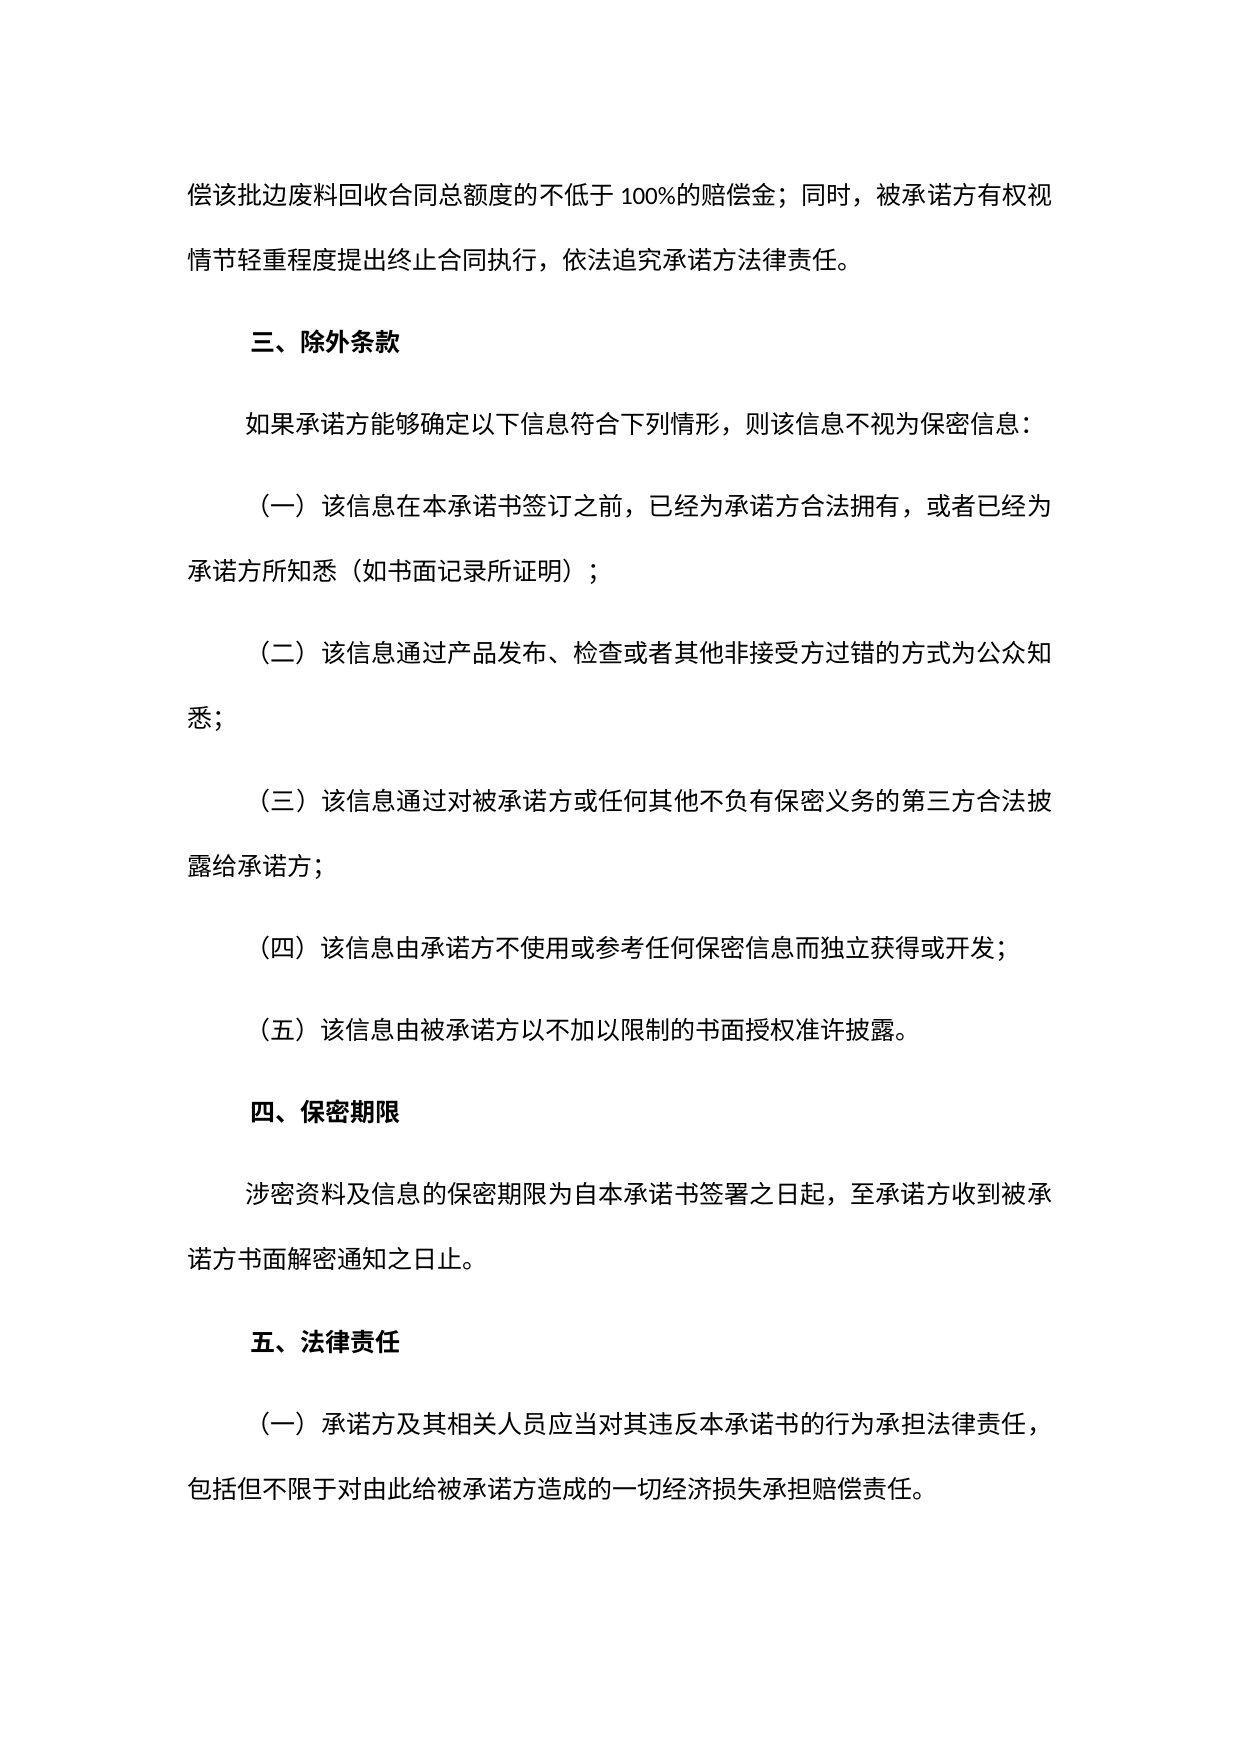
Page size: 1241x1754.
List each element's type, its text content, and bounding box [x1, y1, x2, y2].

text （五）该信息由被承诺方以不加以限制的书面授权准许披露。 [187, 997, 1053, 1062]
text （一）承诺方及其相关人员应当对其违反本承诺书的行为承担法律责任，包括但不限于对由此给被承诺方造成的一切经济损失承担赔偿责任。 [187, 1391, 1053, 1521]
text 涉密资料及信息的保密期限为自本承诺书签署之日起，至承诺方收到被承诺方书面解密通知之日止。 [187, 1162, 1053, 1292]
text 四、保密期限 [187, 1079, 1053, 1144]
text 五、法律责任 [187, 1309, 1053, 1374]
text 三、除外条款 [187, 309, 1053, 374]
text （二）该信息通过产品发布、检查或者其他非接受方过错的方式为公众知悉； [187, 621, 1053, 751]
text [187, 162, 1053, 292]
text （一）该信息在本承诺书签订之前，已经为承诺方合法拥有，或者已经为承诺方所知悉（如书面记录所证明）； [187, 473, 1053, 603]
text 如果承诺方能够确定以下信息符合下列情形，则该信息不视为保密信息： [187, 391, 1053, 456]
text （四）该信息由承诺方不使用或参考任何保密信息而独立获得或开发； [187, 915, 1053, 980]
text （三）该信息通过对被承诺方或任何其他不负有保密义务的第三方合法披露给承诺方； [187, 768, 1053, 898]
